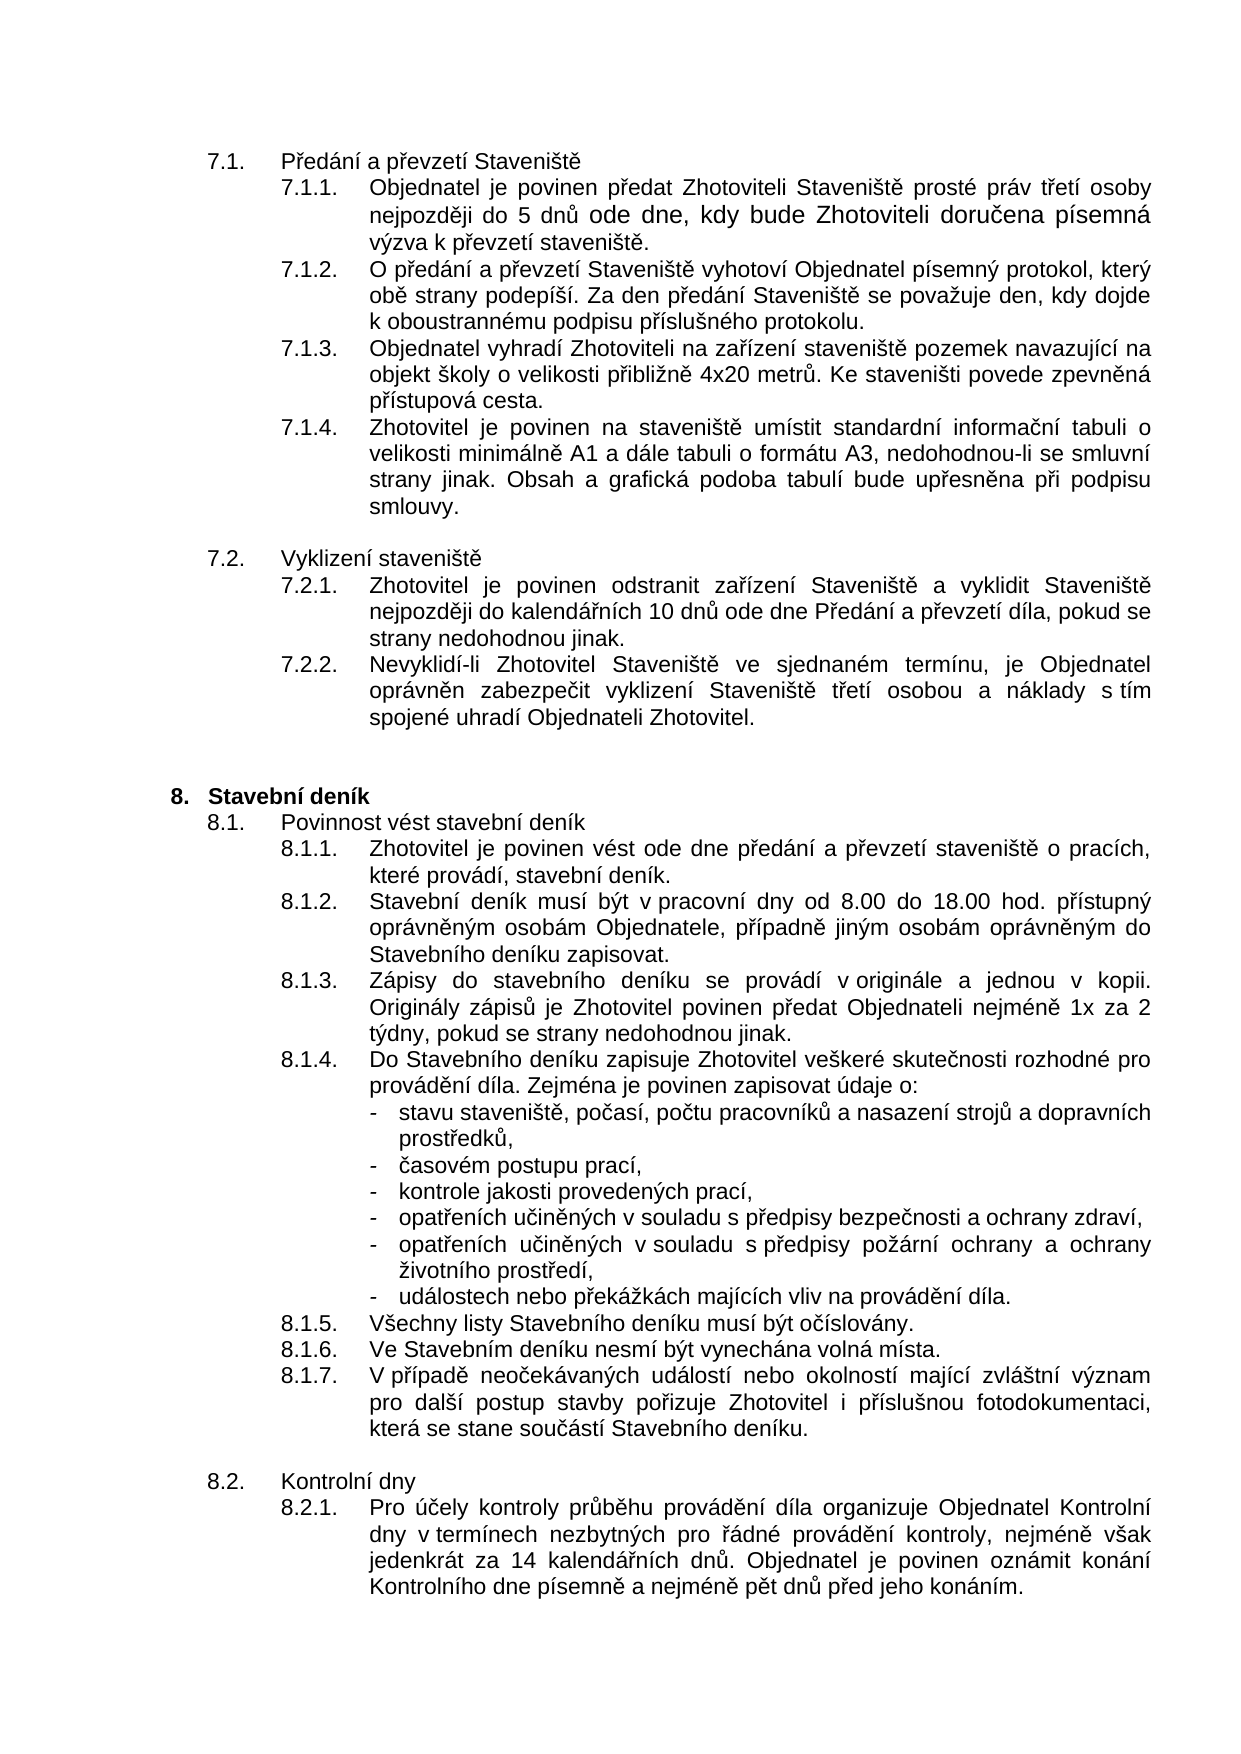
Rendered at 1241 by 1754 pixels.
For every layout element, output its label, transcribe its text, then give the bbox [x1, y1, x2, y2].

list Zhotovitel je povinen vést ode dne předání a převzetí staveniště o pracích, které provádí, stavební deník. [281, 835, 1152, 888]
list Stavební deník [170, 783, 1152, 809]
list událostech nebo překážkách majících vliv na provádění díla. [369, 1283, 1152, 1310]
list Všechny listy Stavebního deníku musí být očíslovány. [281, 1310, 1152, 1336]
list O předání a převzetí Staveniště vyhotoví Objednatel písemný protokol, který obě strany podepíší. Za den předání Staveniště se považuje den, kdy dojde k oboustrannému podpisu příslušného protokolu. [281, 256, 1152, 334]
list časovém postupu prací, [369, 1152, 1152, 1178]
list opatřeních učiněných v souladu s předpisy požární ochrany a ochrany životního prostředí, [369, 1231, 1152, 1283]
list Do Stavebního deníku zapisuje Zhotovitel veškeré skutečnosti rozhodné pro provádění díla. Zejména je povinen zapisovat údaje o: [281, 1046, 1152, 1099]
list Objednatel je povinen předat Zhotoviteli Staveniště prosté práv třetí osoby nejpozději do 5 dnů ode dne, kdy bude Zhotoviteli doručena písemná výzva k převzetí staveniště. [281, 174, 1152, 256]
list Zhotovitel je povinen odstranit zařízení Staveniště a vyklidit Staveniště nejpozději do kalendářních 10 dnů ode dne Předání a převzetí díla, pokud se strany nedohodnou jinak. [281, 572, 1152, 651]
list V případě neočekávaných událostí nebo okolností mající zvláštní význam pro další postup stavby pořizuje Zhotovitel i příslušnou fotodokumentaci, která se stane součástí Stavebního deníku. [281, 1362, 1152, 1441]
list Objednatel vyhradí Zhotoviteli na zařízení staveniště pozemek navazující na objekt školy o velikosti přibližně 4x20 metrů. Ke staveništi povede zpevněná přístupová cesta. [281, 334, 1152, 414]
list Ve Stavebním deníku nesmí být vynechána volná místa. [281, 1336, 1152, 1362]
list Stavební deník musí být v pracovní dny od 8.00 do 18.00 hod. přístupný oprávněným osobám Objednatele, případně jiným osobám oprávněným do Stavebního deníku zapisovat. [281, 888, 1152, 967]
list Vyklizení staveniště [207, 545, 1152, 572]
list kontrole jakosti provedených prací, [369, 1178, 1152, 1204]
list Zhotovitel je povinen na staveniště umístit standardní informační tabuli o velikosti minimálně A1 a dále tabuli o formátu A3, nedohodnou-li se smluvní strany jinak. Obsah a grafická podoba tabulí bude upřesněna při podpisu smlouvy. [281, 414, 1152, 519]
list Pro účely kontroly průběhu provádění díla organizuje Objednatel Kontrolní dny v termínech nezbytných pro řádné provádění kontroly, nejméně však jedenkrát za 14 kalendářních dnů. Objednatel je povinen oznámit konání Kontrolního dne písemně a nejméně pět dnů před jeho konáním. [281, 1494, 1152, 1599]
list Povinnost vést stavební deník [207, 809, 1152, 835]
list Kontrolní dny [207, 1468, 1152, 1494]
list stavu staveniště, počasí, počtu pracovníků a nasazení strojů a dopravních prostředků, [369, 1099, 1152, 1152]
list Nevyklidí-li Zhotovitel Staveniště ve sjednaném termínu, je Objednatel oprávněn zabezpečit vyklizení Staveniště třetí osobou a náklady s tím spojené uhradí Objednateli Zhotovitel. [281, 651, 1152, 730]
list opatřeních učiněných v souladu s předpisy bezpečnosti a ochrany zdraví, [369, 1204, 1152, 1231]
list Předání a převzetí Staveniště [207, 148, 1152, 174]
list Zápisy do stavebního deníku se provádí v originále a jednou v kopii. Originály zápisů je Zhotovitel povinen předat Objednateli nejméně 1x za 2 týdny, pokud se strany nedohodnou jinak. [281, 967, 1152, 1046]
